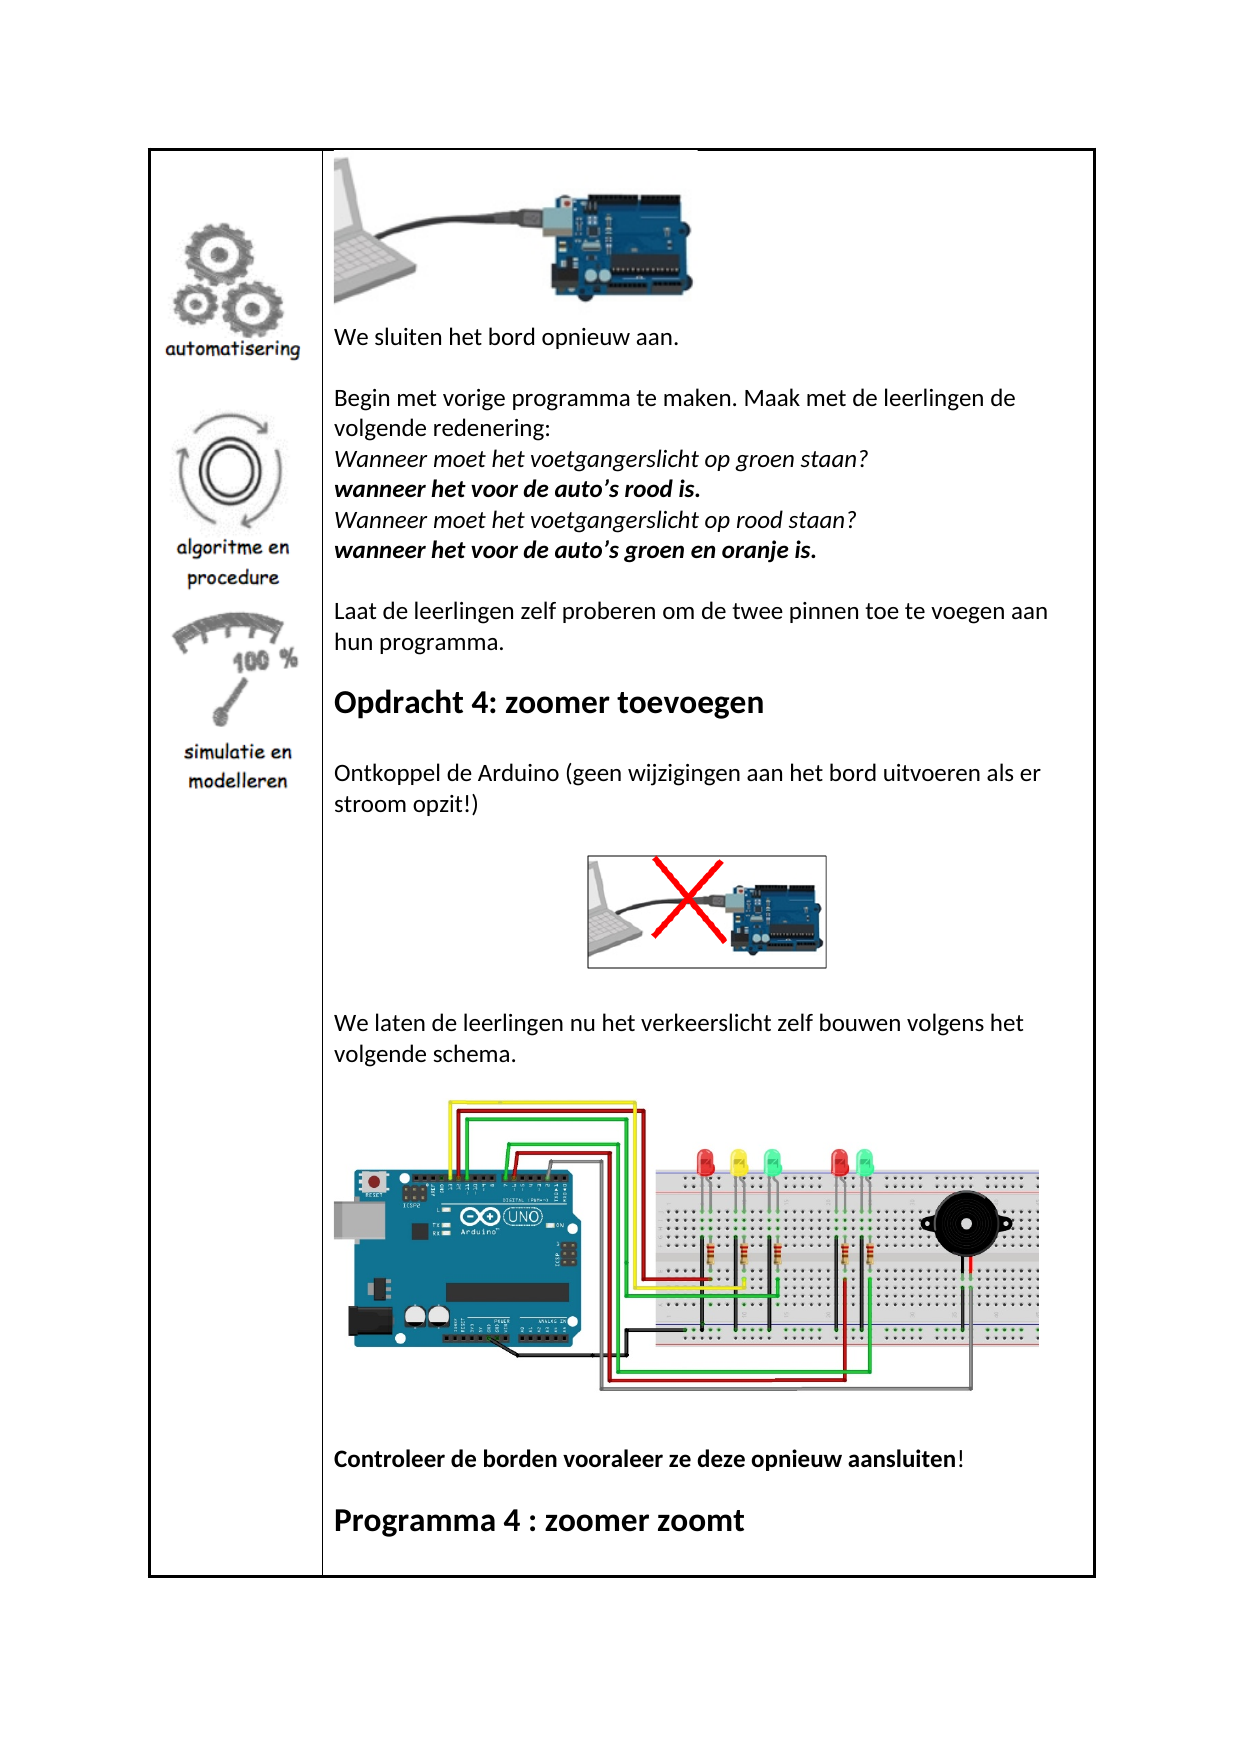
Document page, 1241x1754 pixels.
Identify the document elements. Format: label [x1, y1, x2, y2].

picture [580, 848, 837, 977]
picture [333, 1098, 1039, 1414]
table_header [323, 151, 1093, 1574]
table_header [151, 151, 322, 1574]
picture [160, 602, 312, 802]
picture [160, 195, 312, 595]
picture [333, 150, 698, 321]
